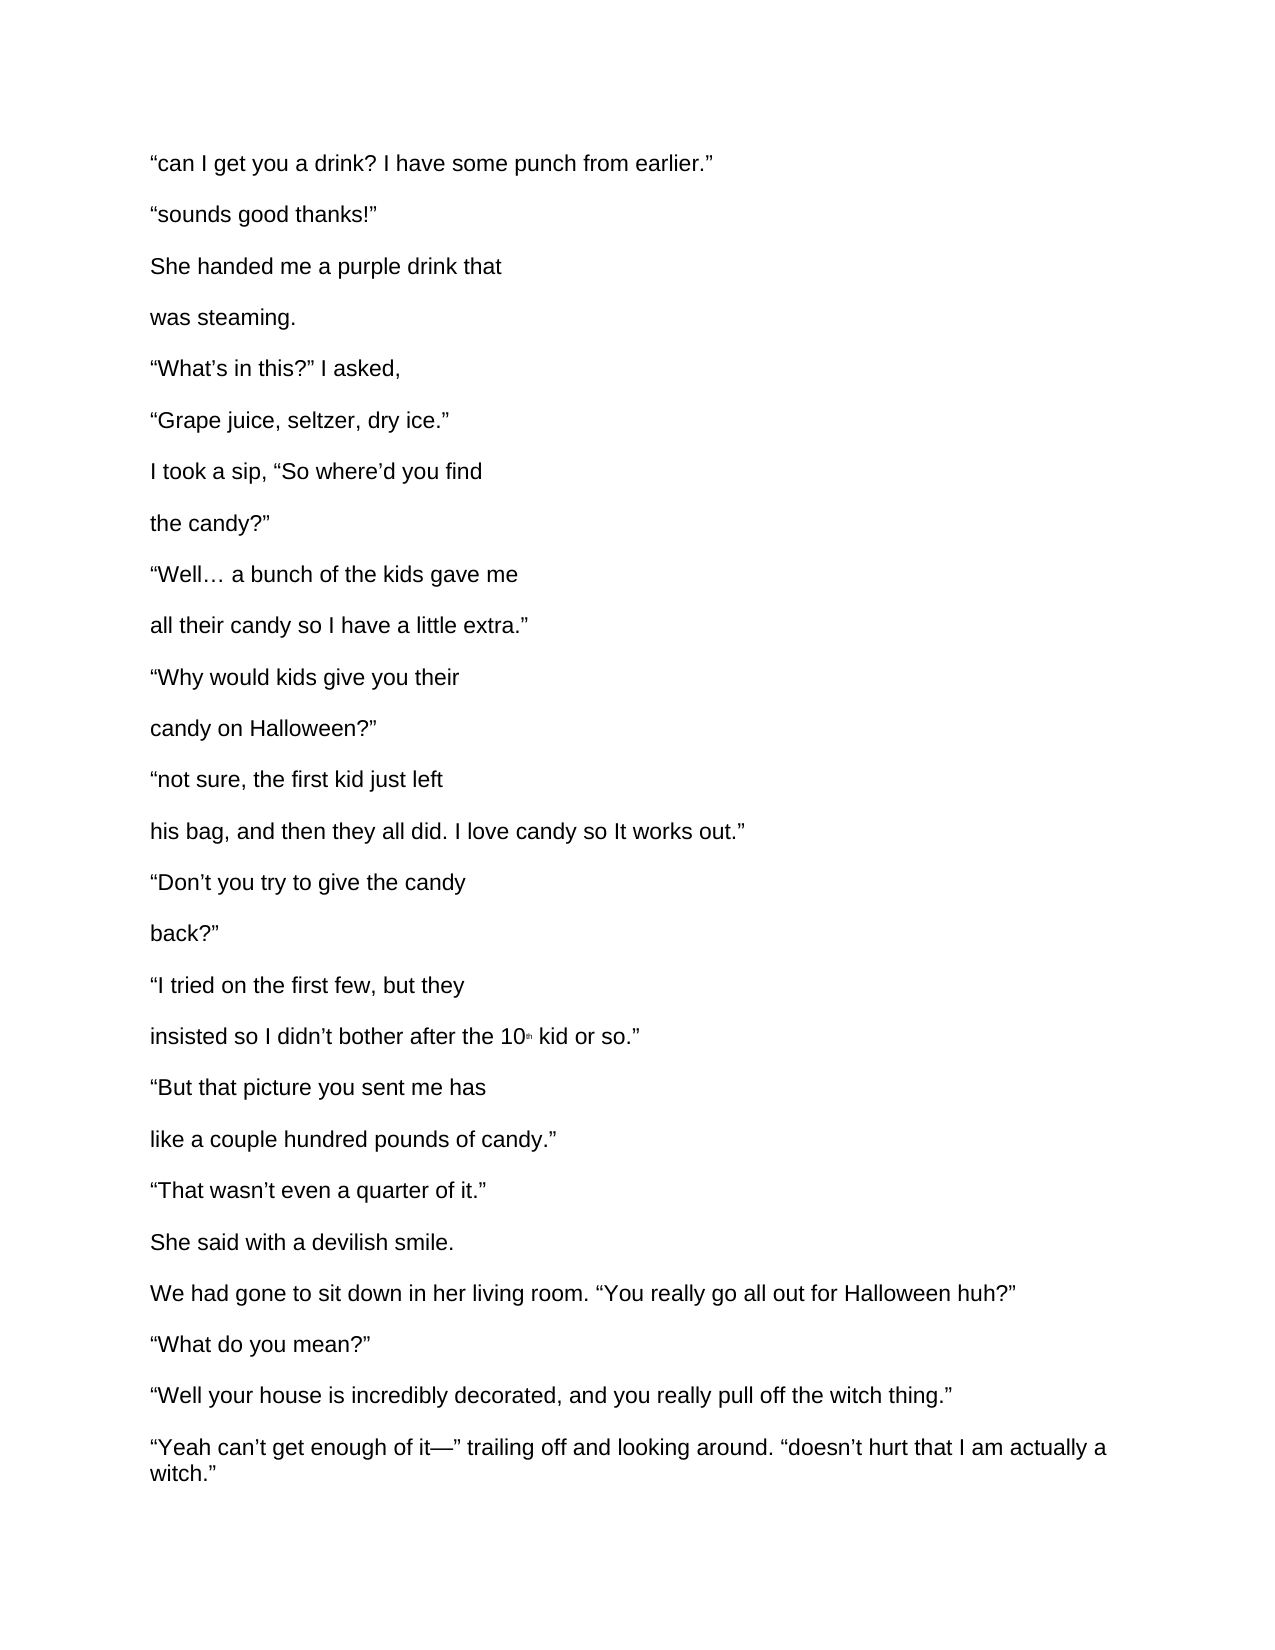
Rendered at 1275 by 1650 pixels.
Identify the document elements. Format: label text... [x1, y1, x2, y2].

text “Don’t you try to give the candy [150, 869, 1125, 895]
text “What’s in this?” I asked, [150, 355, 1125, 382]
text candy on Halloween?” [150, 715, 1125, 741]
text “Why would kids give you their [150, 663, 1125, 690]
text “sounds good thanks!” [150, 201, 1125, 228]
text back?” [150, 920, 1125, 947]
text She handed me a purple drink that [150, 253, 1125, 279]
text “But that picture you sent me has [150, 1074, 1125, 1101]
text “Well… a bunch of the kids gave me [150, 561, 1125, 587]
text We had gone to sit down in her living room. “You really go all out for Halloween huh?” [150, 1280, 1125, 1306]
text insisted so I didn’t bother after the 10th kid or so.” [150, 1023, 1125, 1049]
text his bag, and then they all did. I love candy so It works out.” [150, 818, 1125, 844]
text I took a sip, “So where’d you find [150, 458, 1125, 484]
text like a couple hundred pounds of candy.” [150, 1126, 1125, 1152]
text was steaming. [150, 304, 1125, 330]
text “That wasn’t even a quarter of it.” [150, 1177, 1125, 1203]
text “Well your house is incredibly decorated, and you really pull off the witch thing.” [150, 1382, 1125, 1409]
text “What do you mean?” [150, 1331, 1125, 1357]
text “not sure, the first kid just left [150, 766, 1125, 793]
text “Yeah can’t get enough of it—” trailing off and looking around. “doesn’t hurt that I am actually a witch.” [150, 1434, 1125, 1487]
text “I tried on the first few, but they [150, 972, 1125, 998]
text She said with a devilish smile. [150, 1228, 1125, 1255]
text “Grape juice, seltzer, dry ice.” [150, 407, 1125, 433]
text the candy?” [150, 509, 1125, 536]
text “can I get you a drink? I have some punch from earlier.” [150, 150, 1125, 176]
text all their candy so I have a little extra.” [150, 612, 1125, 638]
